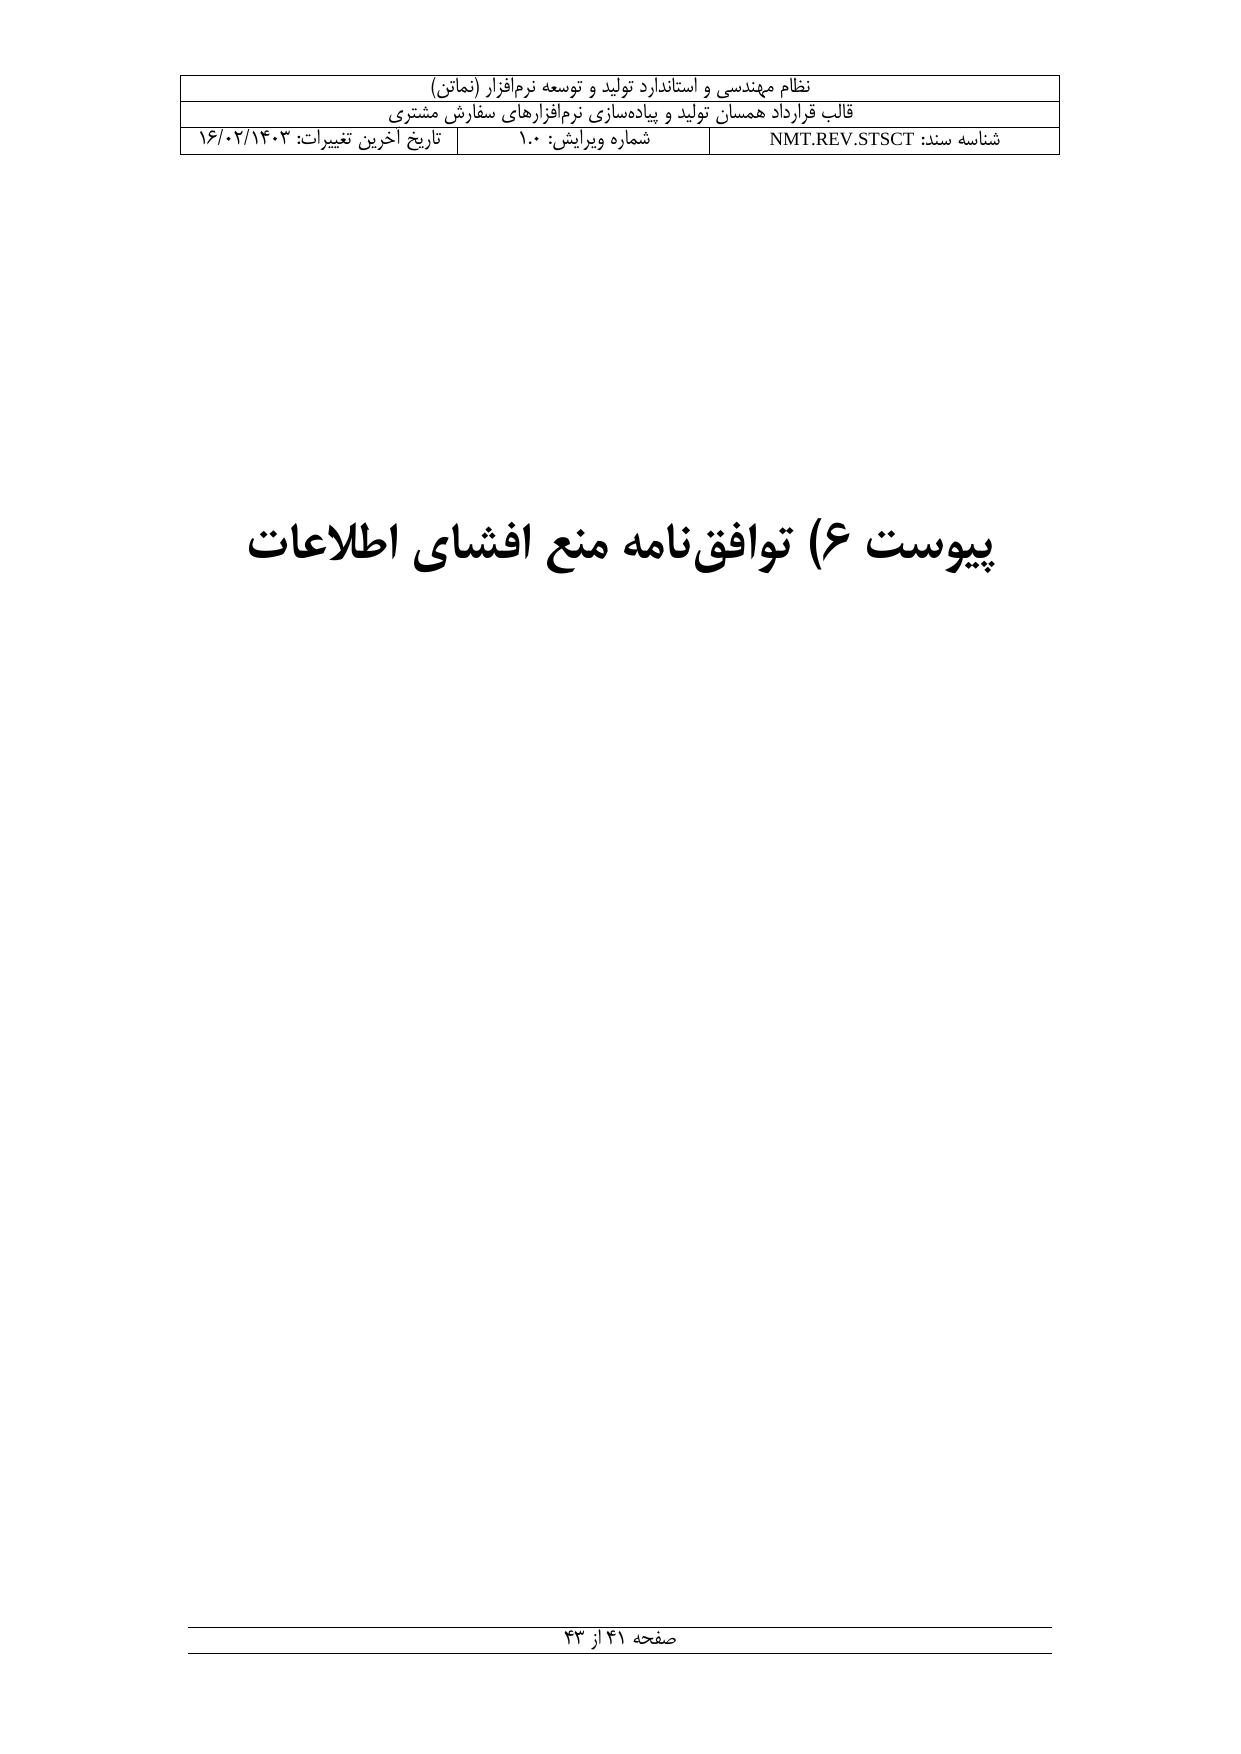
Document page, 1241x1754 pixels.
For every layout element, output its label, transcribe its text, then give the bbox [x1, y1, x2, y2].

subtitle پیوست ۶) توافق‌نامه منع افشای اطلاعات [187, 522, 1053, 576]
